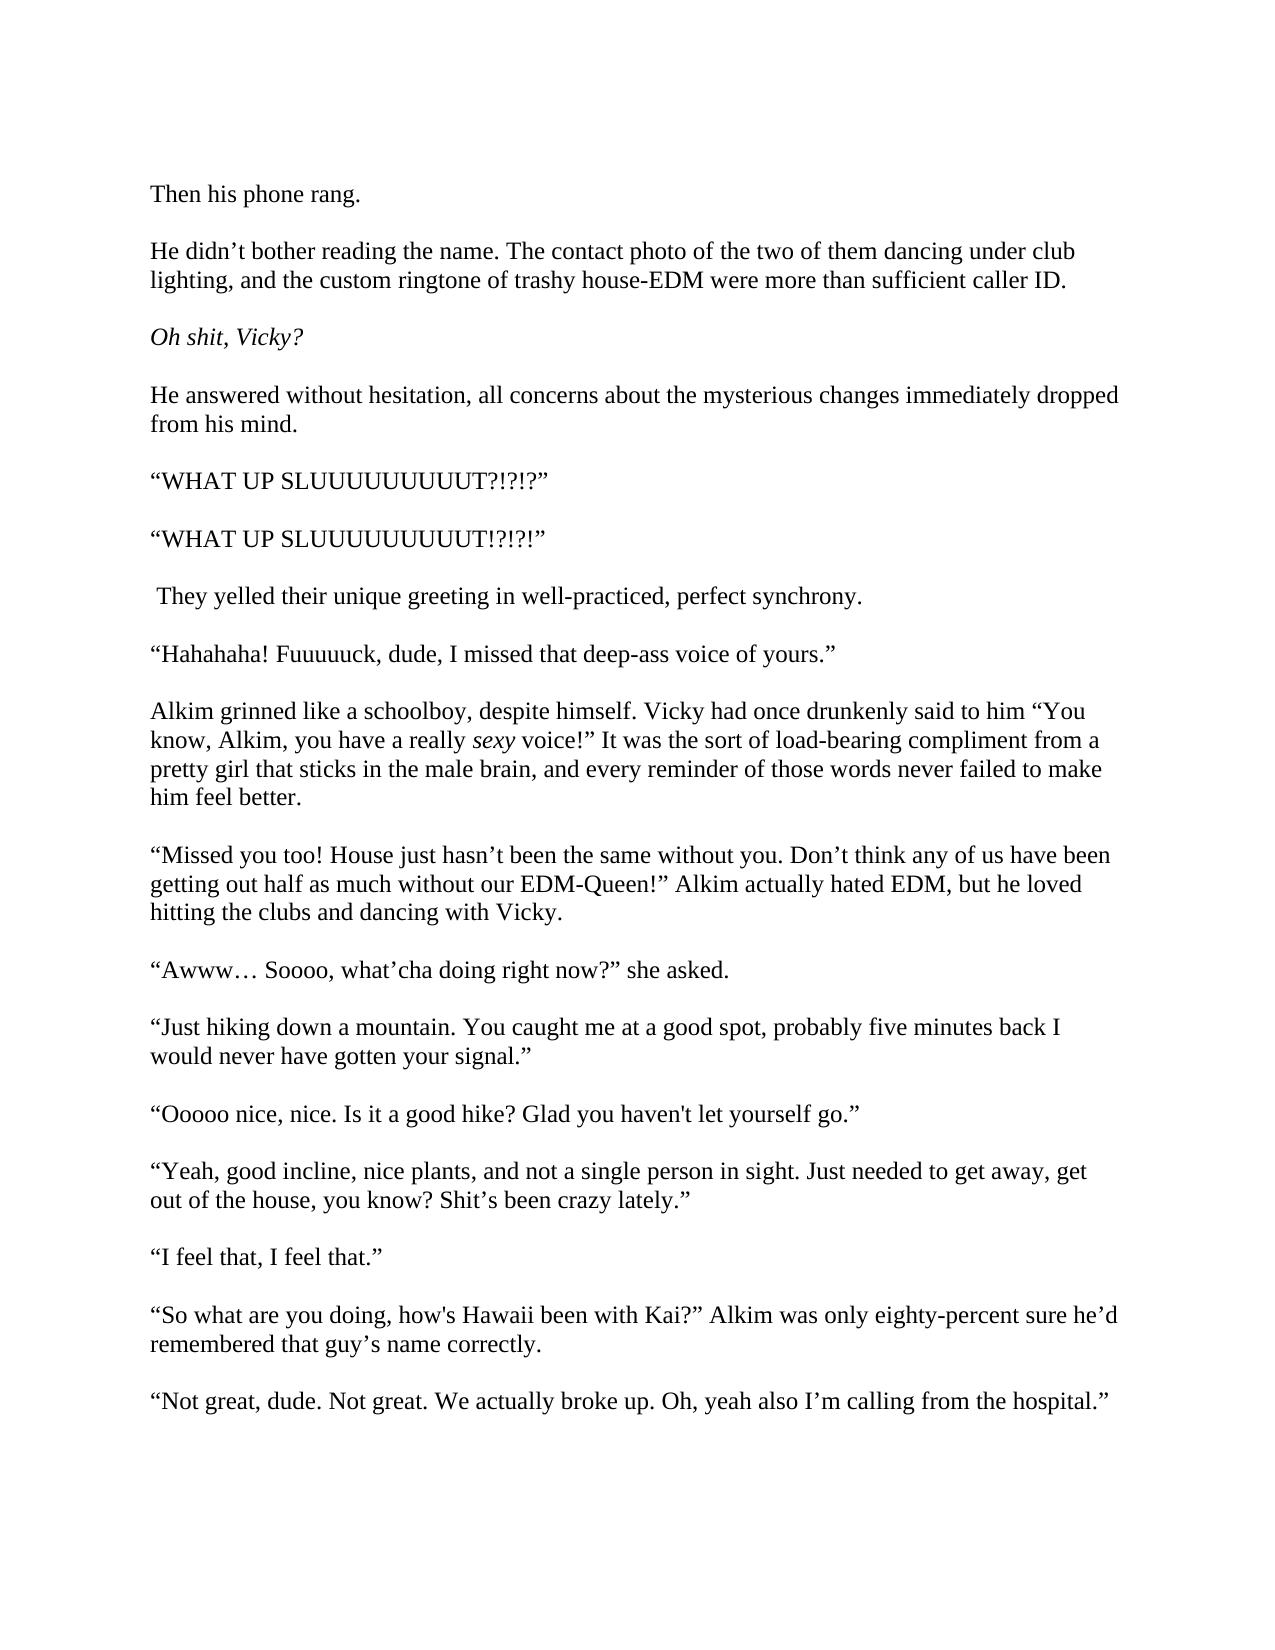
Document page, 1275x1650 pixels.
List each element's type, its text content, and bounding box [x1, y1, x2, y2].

text “I feel that, I feel that.” [150, 1242, 1125, 1271]
text “Hahahaha! Fuuuuuck, dude, I missed that deep-ass voice of yours.” [150, 639, 1125, 667]
text “So what are you doing, how's Hawaii been with Kai?” Alkim was only eighty-percent sure he’d remembered that guy’s name correctly. [150, 1300, 1125, 1357]
text “Ooooo nice, nice. Is it a good hike? Glad you haven't let yourself go.” [150, 1099, 1125, 1127]
text Oh shit, Vicky? [150, 322, 1125, 351]
text Then his phone rang. [150, 179, 1125, 207]
text “Missed you too! House just hasn’t been the same without you. Don’t think any of us have been getting out half as much without our EDM-Queen!” Alkim actually hated EDM, but he loved hitting the clubs and dancing with Vicky. [150, 840, 1125, 926]
text Alkim grinned like a schoolboy, despite himself. Vicky had once drunkenly said to him “You know, Alkim, you have a really sexy voice!” It was the sort of load-bearing compliment from a pretty girl that sticks in the male brain, and every reminder of those words never failed to make him feel better. [150, 696, 1125, 811]
text “WHAT UP SLUUUUUUUUUT?!?!?” [150, 466, 1125, 495]
text “Not great, dude. Not great. We actually broke up. Oh, yeah also I’m calling from the hospital.” [150, 1386, 1125, 1415]
text He answered without hesitation, all concerns about the mysterious changes immediately dropped from his mind. [150, 380, 1125, 437]
text They yelled their unique greeting in well-practiced, perfect synchrony. [150, 581, 1125, 610]
text “Awww… Soooo, what’cha doing right now?” she asked. [150, 955, 1125, 984]
text “WHAT UP SLUUUUUUUUUT!?!?!” [150, 524, 1125, 552]
text He didn’t bother reading the name. The contact photo of the two of them dancing under club lighting, and the custom ringtone of trashy house-EDM were more than sufficient caller ID. [150, 236, 1125, 294]
text “Just hiking down a mountain. You caught me at a good spot, probably five minutes back I would never have gotten your signal.” [150, 1012, 1125, 1070]
text “Yeah, good incline, nice plants, and not a single person in sight. Just needed to get away, get out of the house, you know? Shit’s been crazy lately.” [150, 1156, 1125, 1214]
